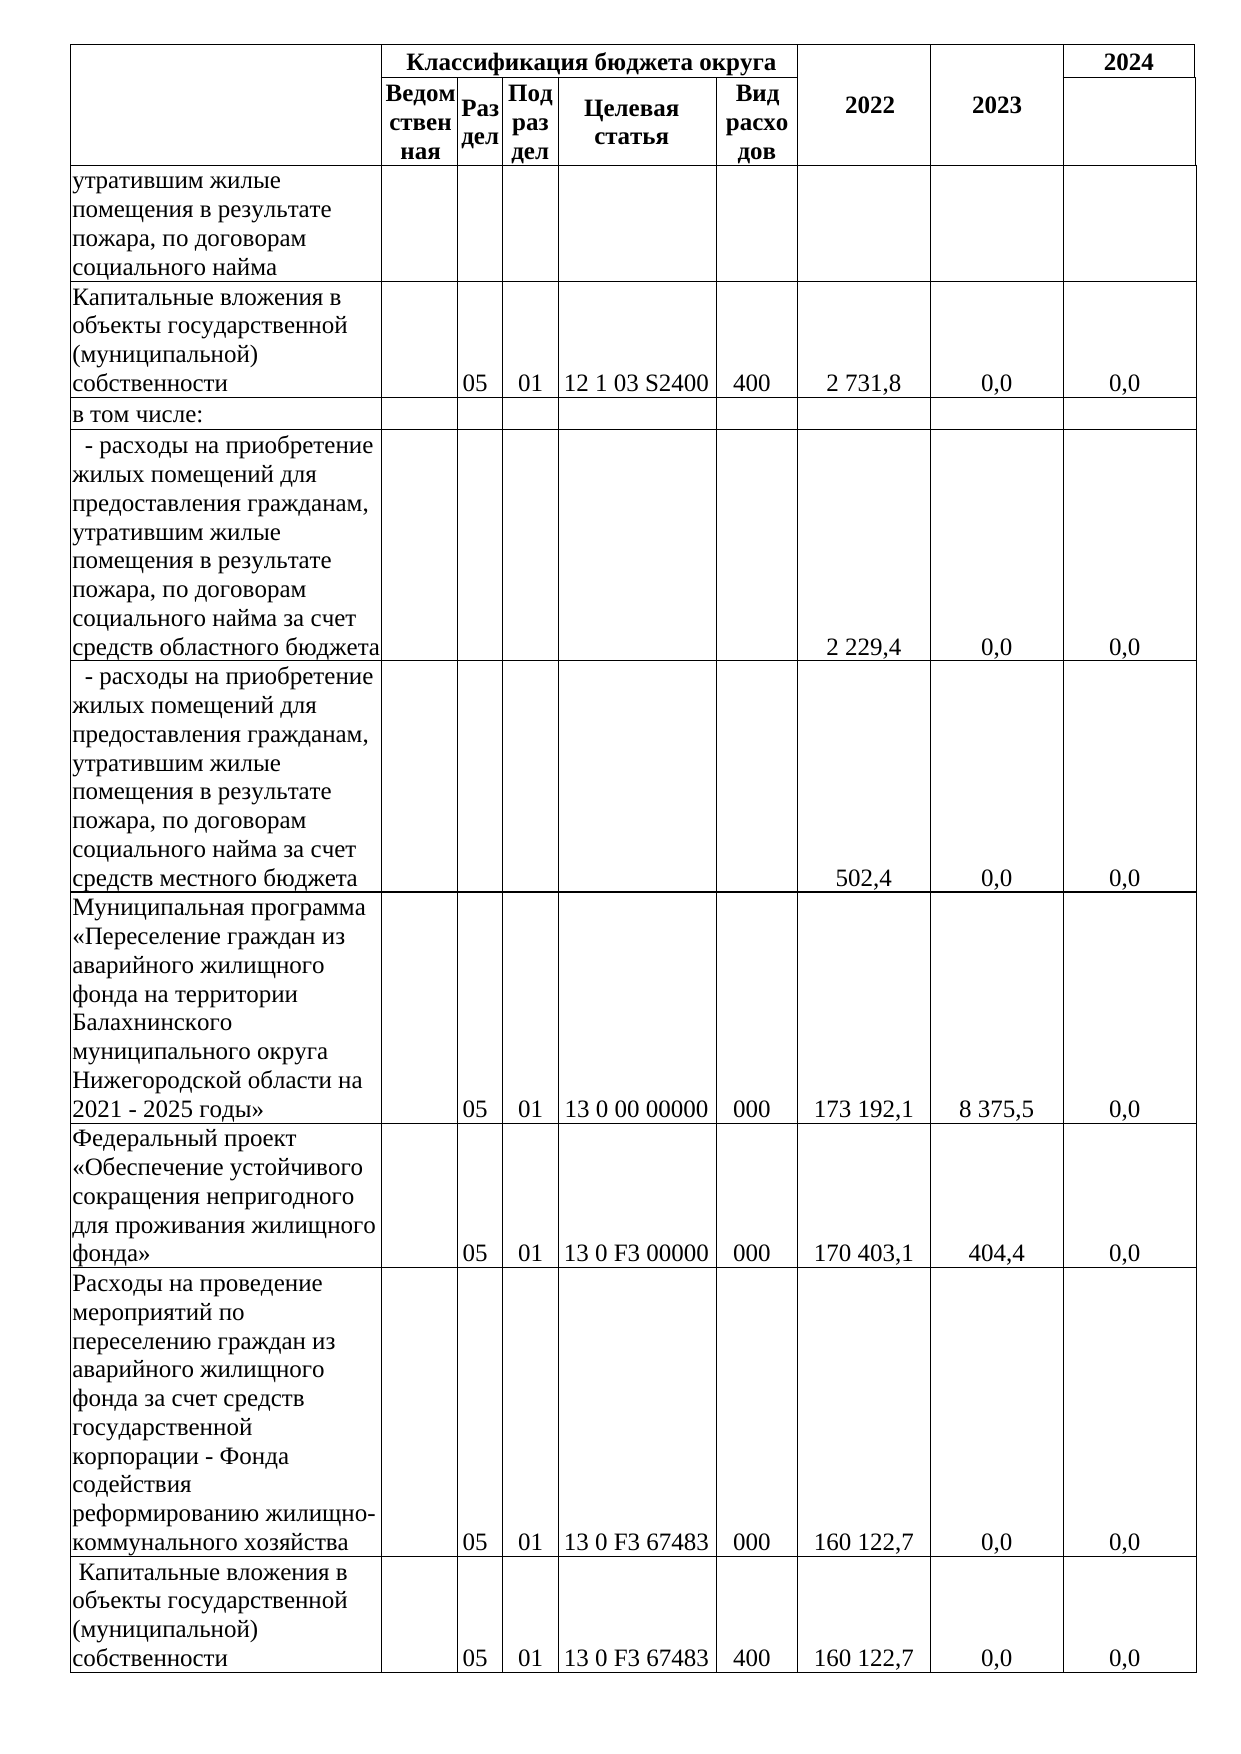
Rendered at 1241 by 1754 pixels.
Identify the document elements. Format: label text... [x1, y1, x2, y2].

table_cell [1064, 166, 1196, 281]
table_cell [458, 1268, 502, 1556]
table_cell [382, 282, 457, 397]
table_cell Ведом ствен ная [382, 78, 457, 164]
table_header 2024 [1064, 45, 1194, 77]
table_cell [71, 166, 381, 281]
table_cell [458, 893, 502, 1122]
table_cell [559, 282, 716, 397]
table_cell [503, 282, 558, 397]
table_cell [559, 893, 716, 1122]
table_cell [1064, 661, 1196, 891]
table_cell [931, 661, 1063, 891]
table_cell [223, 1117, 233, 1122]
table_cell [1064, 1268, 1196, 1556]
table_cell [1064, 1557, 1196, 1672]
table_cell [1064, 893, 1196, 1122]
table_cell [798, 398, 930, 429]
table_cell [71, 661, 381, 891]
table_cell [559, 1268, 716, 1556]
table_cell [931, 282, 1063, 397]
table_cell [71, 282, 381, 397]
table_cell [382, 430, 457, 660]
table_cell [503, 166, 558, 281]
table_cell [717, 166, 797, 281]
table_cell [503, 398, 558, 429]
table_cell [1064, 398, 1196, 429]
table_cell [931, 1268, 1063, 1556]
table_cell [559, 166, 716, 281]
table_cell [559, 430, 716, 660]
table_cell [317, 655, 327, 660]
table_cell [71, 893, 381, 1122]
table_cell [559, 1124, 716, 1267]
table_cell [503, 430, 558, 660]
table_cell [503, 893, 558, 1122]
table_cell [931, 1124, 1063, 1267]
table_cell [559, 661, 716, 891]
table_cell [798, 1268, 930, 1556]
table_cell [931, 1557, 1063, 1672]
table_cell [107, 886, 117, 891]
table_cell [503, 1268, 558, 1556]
table_header 2022 [798, 45, 930, 164]
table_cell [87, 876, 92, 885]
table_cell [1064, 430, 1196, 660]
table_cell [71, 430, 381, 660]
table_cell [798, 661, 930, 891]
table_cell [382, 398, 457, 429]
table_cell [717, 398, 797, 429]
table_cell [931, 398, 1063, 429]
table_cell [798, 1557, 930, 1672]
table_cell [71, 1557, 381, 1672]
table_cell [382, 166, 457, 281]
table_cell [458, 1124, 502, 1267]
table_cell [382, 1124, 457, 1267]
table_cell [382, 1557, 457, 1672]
table_header [71, 45, 381, 164]
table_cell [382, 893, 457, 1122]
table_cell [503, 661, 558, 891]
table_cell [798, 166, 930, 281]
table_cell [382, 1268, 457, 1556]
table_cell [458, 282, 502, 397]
table_cell Раз дел [458, 78, 502, 164]
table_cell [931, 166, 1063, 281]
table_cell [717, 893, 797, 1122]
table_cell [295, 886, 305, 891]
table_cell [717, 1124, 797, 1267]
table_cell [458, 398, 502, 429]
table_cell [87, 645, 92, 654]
table_cell Целевая статья [559, 78, 716, 164]
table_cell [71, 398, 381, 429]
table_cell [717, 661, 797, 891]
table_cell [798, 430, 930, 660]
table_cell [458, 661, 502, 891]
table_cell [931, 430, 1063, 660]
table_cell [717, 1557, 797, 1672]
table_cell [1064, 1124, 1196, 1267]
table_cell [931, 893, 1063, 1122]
table_cell [1064, 78, 1195, 164]
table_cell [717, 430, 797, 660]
table_cell Под раз дел [503, 78, 558, 164]
table_header 2023 [931, 45, 1063, 164]
table_header Классификация бюджета округа [382, 45, 797, 77]
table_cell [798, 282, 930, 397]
table_cell Вид расхо дов [717, 78, 797, 164]
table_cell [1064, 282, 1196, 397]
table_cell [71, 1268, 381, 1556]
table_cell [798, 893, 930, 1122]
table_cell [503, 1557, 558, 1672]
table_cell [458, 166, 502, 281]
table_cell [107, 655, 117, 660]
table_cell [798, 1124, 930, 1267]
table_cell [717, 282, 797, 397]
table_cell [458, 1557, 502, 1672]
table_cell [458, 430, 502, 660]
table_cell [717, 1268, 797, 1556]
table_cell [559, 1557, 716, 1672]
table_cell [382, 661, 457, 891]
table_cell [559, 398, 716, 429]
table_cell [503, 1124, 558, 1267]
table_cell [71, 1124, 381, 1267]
